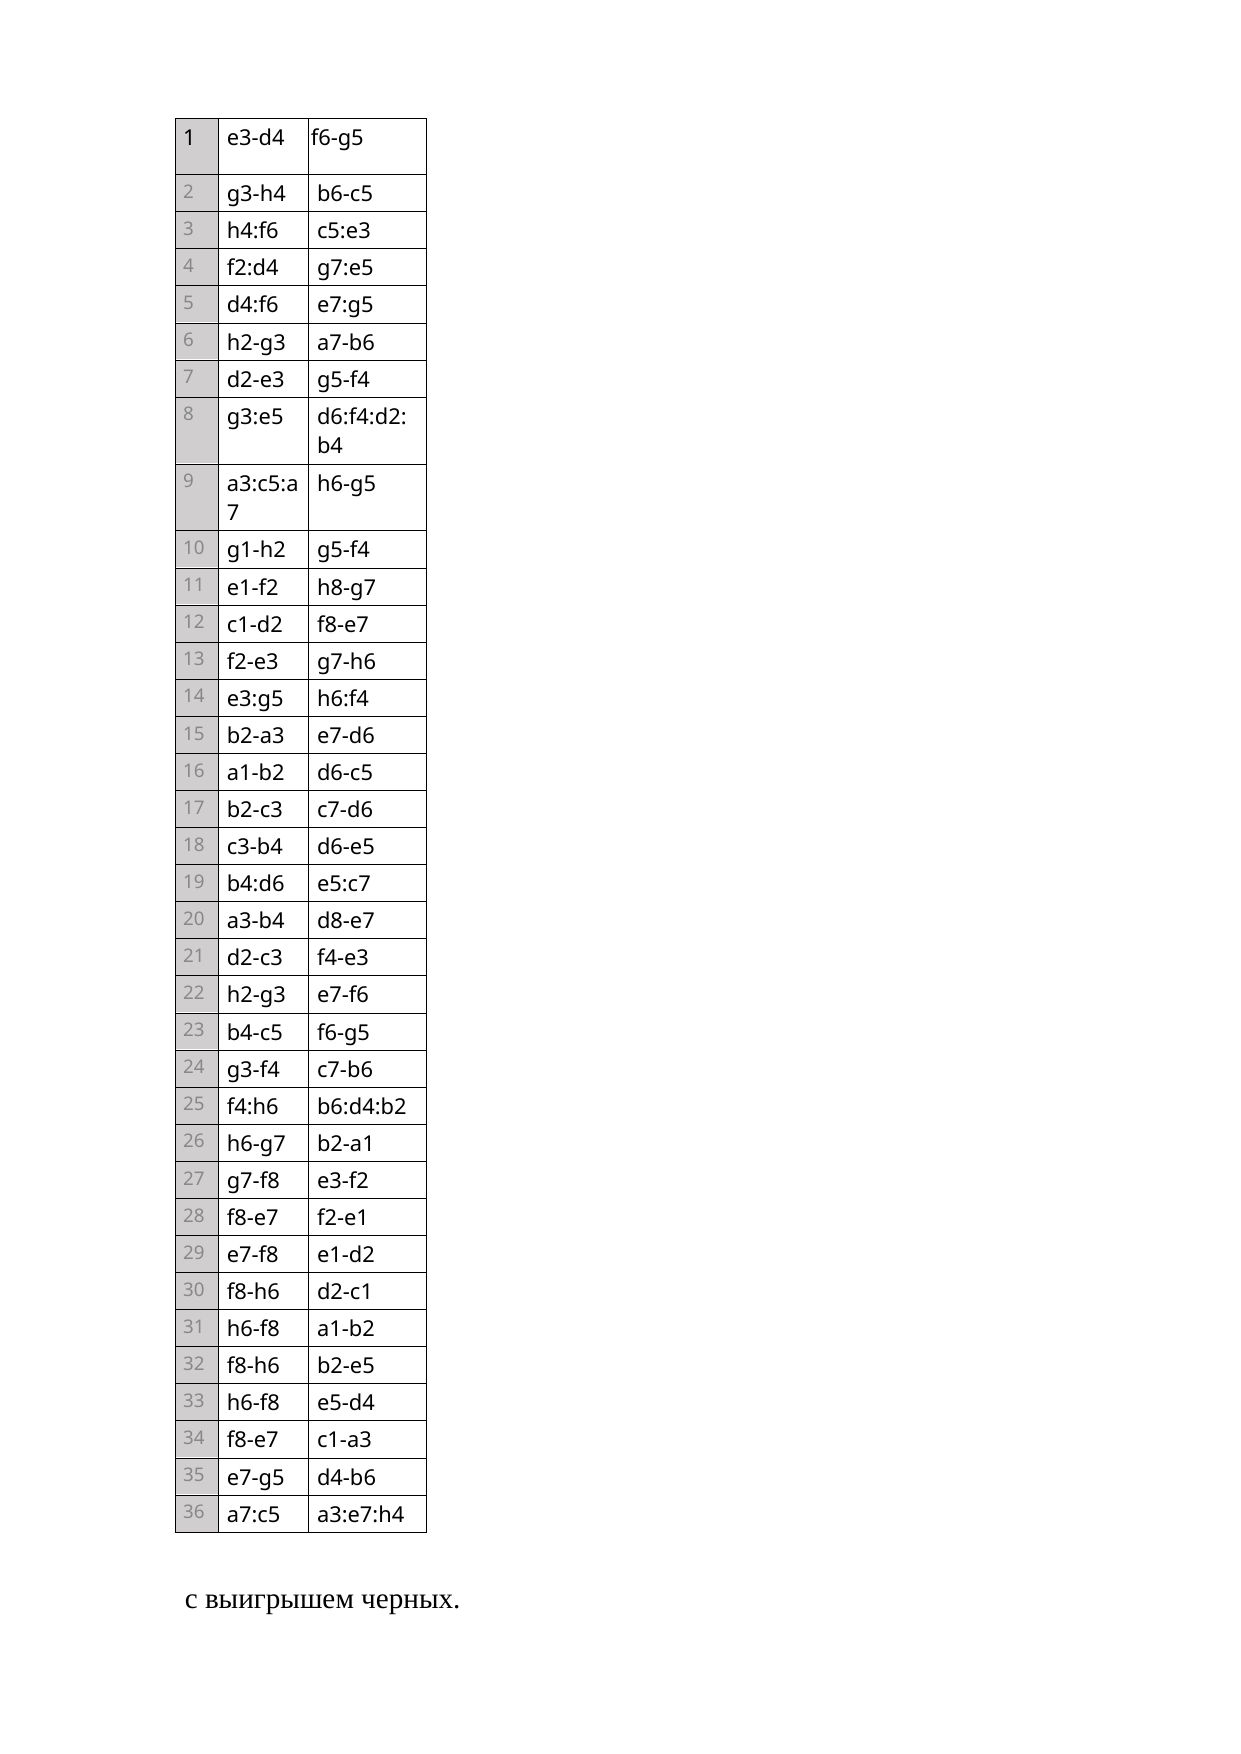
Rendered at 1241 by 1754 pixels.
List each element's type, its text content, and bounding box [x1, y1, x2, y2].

table_cell h2-g3 [219, 324, 308, 359]
table_cell b4:d6 [219, 865, 308, 901]
table_cell 16 [176, 754, 218, 790]
table_cell a3-b4 [219, 902, 308, 938]
text с выигрышем черных. [177, 1582, 1152, 1615]
table_cell e7:g5 [309, 286, 426, 322]
table_cell g7-f8 [219, 1162, 308, 1198]
table_cell 12 [176, 606, 218, 642]
table_cell d8-e7 [309, 902, 426, 938]
table_cell b2-e5 [309, 1347, 426, 1383]
table_cell 32 [176, 1347, 218, 1383]
table_cell 23 [176, 1014, 218, 1049]
table_header 1 [176, 119, 218, 174]
table_cell e7-f8 [219, 1236, 308, 1272]
table_cell 30 [176, 1273, 218, 1309]
table_cell a7:c5 [219, 1496, 308, 1532]
table_cell a3:e7:h4 [309, 1496, 426, 1532]
table_cell f4:h6 [219, 1088, 308, 1124]
table_cell d2-c1 [309, 1273, 426, 1309]
table_cell e5-d4 [309, 1384, 426, 1420]
table_cell e5:c7 [309, 865, 426, 901]
table_cell 14 [176, 680, 218, 716]
table_cell c7-d6 [309, 791, 426, 827]
table_cell c5:e3 [309, 212, 426, 248]
table_cell g3-h4 [219, 175, 308, 211]
table_cell b2-a3 [219, 717, 308, 753]
table_cell 18 [176, 828, 218, 864]
table_cell 7 [176, 361, 218, 397]
table_cell f8-h6 [219, 1347, 308, 1383]
table_cell d4:f6 [219, 286, 308, 322]
table_cell e7-f6 [309, 976, 426, 1012]
table_cell 27 [176, 1162, 218, 1198]
table_cell g7-h6 [309, 643, 426, 679]
table_cell f8-h6 [219, 1273, 308, 1309]
table_cell 2 [176, 175, 218, 211]
table_cell f2:d4 [219, 249, 308, 285]
table_cell b2-c3 [219, 791, 308, 827]
table_cell h4:f6 [219, 212, 308, 248]
table_cell a1-b2 [219, 754, 308, 790]
table_cell 24 [176, 1051, 218, 1087]
table_cell 17 [176, 791, 218, 827]
table_cell 6 [176, 324, 218, 359]
table_header e3-d4 [219, 119, 308, 174]
table_cell f8-e7 [219, 1199, 308, 1235]
table_cell 22 [176, 976, 218, 1012]
table_cell 21 [176, 939, 218, 975]
table_cell f8-e7 [309, 606, 426, 642]
table_cell d2-e3 [219, 361, 308, 397]
table_cell 15 [176, 717, 218, 753]
table_cell g5-f4 [309, 361, 426, 397]
table_cell a7-b6 [309, 324, 426, 359]
table_cell 36 [176, 1496, 218, 1532]
table_cell d6-c5 [309, 754, 426, 790]
table_cell b4-c5 [219, 1014, 308, 1049]
table_cell h6-g5 [309, 465, 426, 530]
table_cell 19 [176, 865, 218, 901]
table_cell 10 [176, 531, 218, 567]
table_cell g7:e5 [309, 249, 426, 285]
table_cell 9 [176, 465, 218, 530]
table_cell a3:c5:a7 [219, 465, 308, 530]
table_cell h8-g7 [309, 569, 426, 604]
table_cell c1-d2 [219, 606, 308, 642]
table_cell 33 [176, 1384, 218, 1420]
table_cell h6-g7 [219, 1125, 308, 1161]
table_cell d2-c3 [219, 939, 308, 975]
table_cell g1-h2 [219, 531, 308, 567]
table_cell c3-b4 [219, 828, 308, 864]
table_cell 35 [176, 1459, 218, 1494]
table_cell e7-g5 [219, 1459, 308, 1494]
table_cell d6:f4:d2:b4 [309, 398, 426, 463]
table_cell g5-f4 [309, 531, 426, 567]
table_cell g3-f4 [219, 1051, 308, 1087]
table_cell h2-g3 [219, 976, 308, 1012]
table_cell e3:g5 [219, 680, 308, 716]
table_cell 20 [176, 902, 218, 938]
table_cell 26 [176, 1125, 218, 1161]
table_cell f8-e7 [219, 1421, 308, 1457]
table_cell 3 [176, 212, 218, 248]
table_cell g3:e5 [219, 398, 308, 463]
table_cell h6-f8 [219, 1384, 308, 1420]
table_cell f2-e1 [309, 1199, 426, 1235]
table_cell h6:f4 [309, 680, 426, 716]
table_cell e3-f2 [309, 1162, 426, 1198]
table_cell b6-c5 [309, 175, 426, 211]
table_cell e7-d6 [309, 717, 426, 753]
table_cell b6:d4:b2 [309, 1088, 426, 1124]
table_cell 13 [176, 643, 218, 679]
table_cell e1-f2 [219, 569, 308, 604]
table_cell f4-e3 [309, 939, 426, 975]
table_cell h6-f8 [219, 1310, 308, 1346]
table_cell c7-b6 [309, 1051, 426, 1087]
table_cell 8 [176, 398, 218, 463]
table_cell 34 [176, 1421, 218, 1457]
table_cell 29 [176, 1236, 218, 1272]
table_cell c1-a3 [309, 1421, 426, 1457]
table_cell 11 [176, 569, 218, 604]
table_cell 28 [176, 1199, 218, 1235]
table_cell 4 [176, 249, 218, 285]
table_cell e1-d2 [309, 1236, 426, 1272]
table_cell f2-e3 [219, 643, 308, 679]
table_cell 31 [176, 1310, 218, 1346]
table_cell a1-b2 [309, 1310, 426, 1346]
table_cell b2-a1 [309, 1125, 426, 1161]
table_header f6-g5 [309, 119, 426, 174]
table_cell d6-e5 [309, 828, 426, 864]
table_cell f6-g5 [309, 1014, 426, 1049]
table_cell 5 [176, 286, 218, 322]
table_cell 25 [176, 1088, 218, 1124]
table_cell d4-b6 [309, 1459, 426, 1494]
